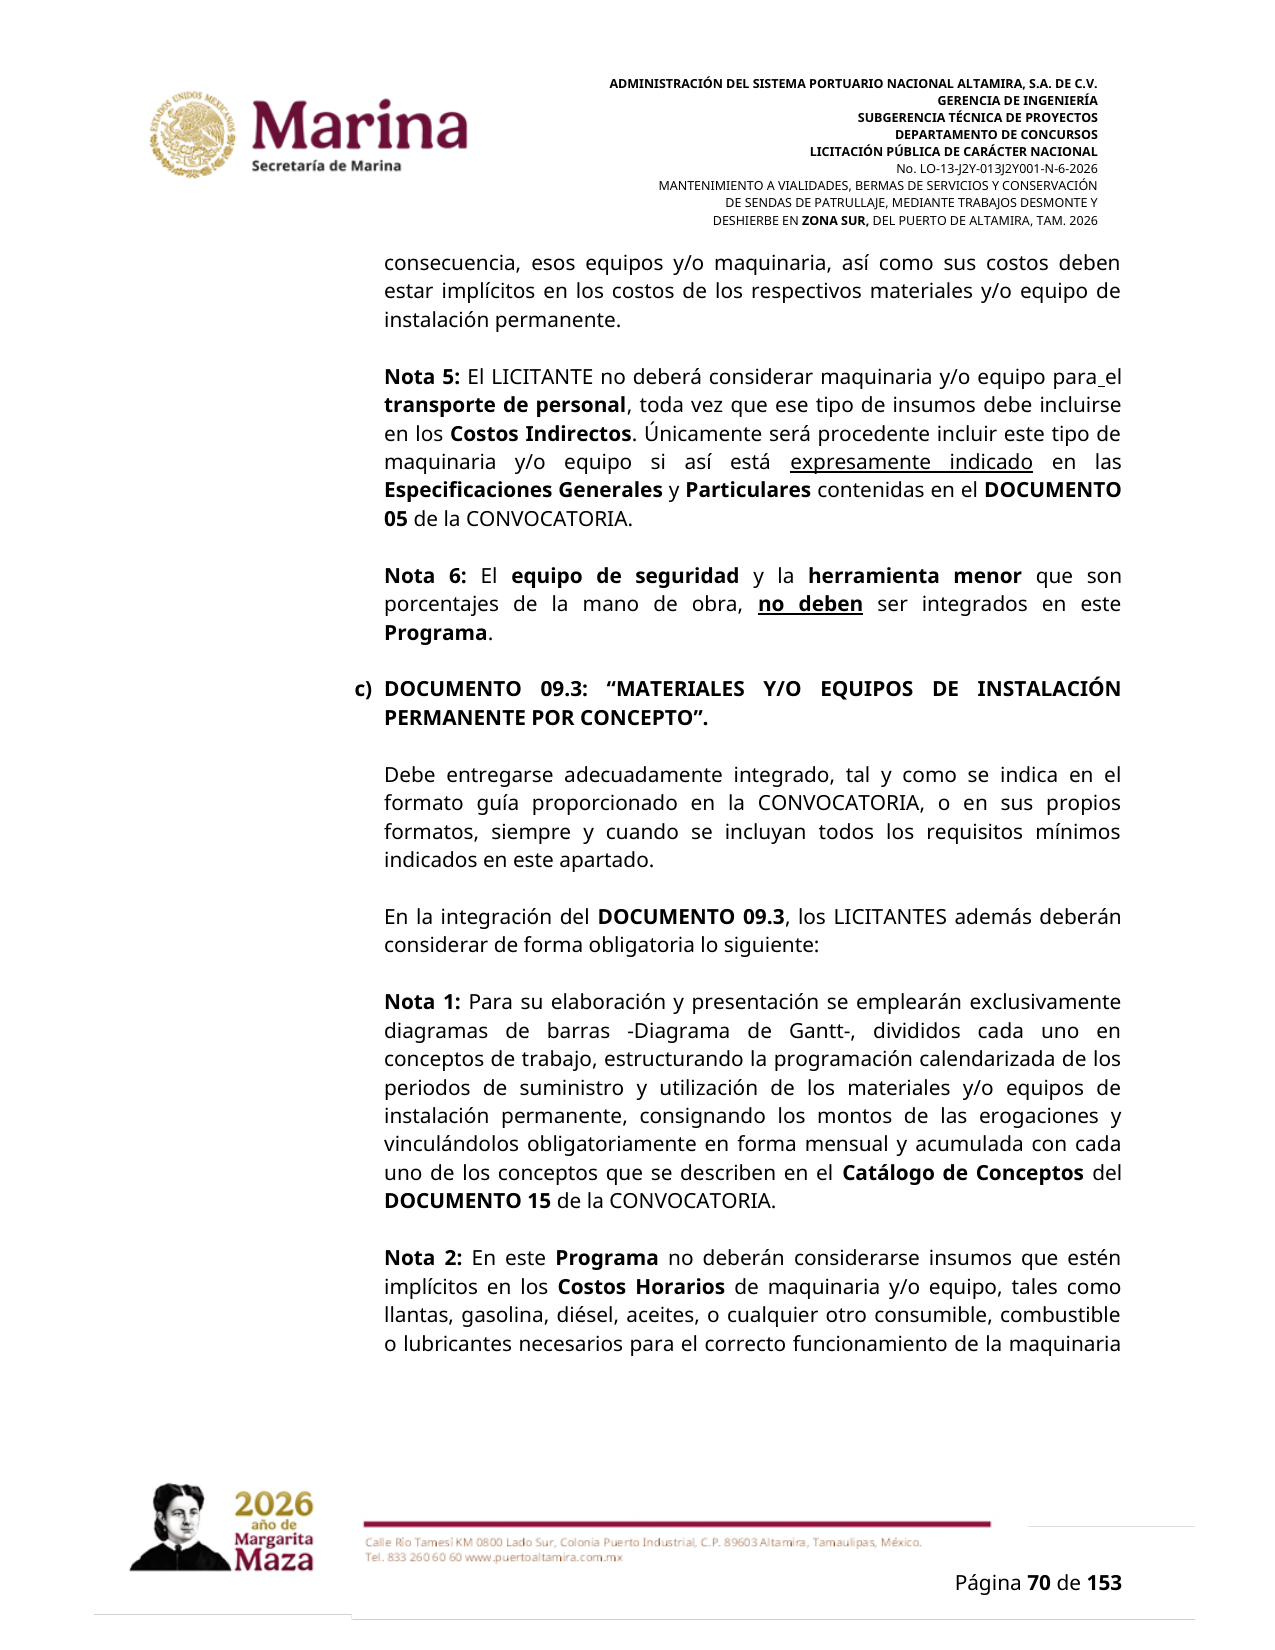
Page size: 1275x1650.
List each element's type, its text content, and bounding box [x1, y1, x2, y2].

picture [102, 56, 515, 208]
picture [93, 1452, 1195, 1621]
text En la integración del DOCUMENTO 09.3, los LICITANTES además deberán considerar de forma obligatoria lo siguiente: [384, 902, 1122, 959]
text Nota 5: El LICITANTE no deberá considerar maquinaria y/o equipo para el transporte de personal, toda vez que ese tipo de insumos debe incluirse en los Costos Indirectos. Únicamente será procedente incluir este tipo de maquinaria y/o equipo si así está expresamente indicado en las Especificaciones Generales y Particulares contenidas en el DOCUMENTO 05 de la CONVOCATORIA. [384, 362, 1122, 532]
list Debe entregarse adecuadamente integrado, tal y como se indica en el formato guía proporcionado en la CONVOCATORIA, o en sus propios formatos, siempre y cuando se incluyan todos los requisitos mínimos indicados en este apartado. [384, 760, 1122, 874]
list DOCUMENTO 09.3: “MATERIALES Y/O EQUIPOS DE INSTALACIÓN PERMANENTE POR CONCEPTO”. [354, 674, 1122, 731]
list Nota 1: Para su elaboración y presentación se emplearán exclusivamente diagramas de barras -Diagrama de Gantt-, divididos cada uno en conceptos de trabajo, estructurando la programación calendarizada de los periodos de suministro y utilización de los materiales y/o equipos de instalación permanente, consignando los montos de las erogaciones y vinculándolos obligatoriamente en forma mensual y acumulada con cada uno de los conceptos que se describen en el Catálogo de Conceptos del DOCUMENTO 15 de la CONVOCATORIA. [384, 987, 1122, 1215]
list Nota 6: El equipo de seguridad y la herramienta menor que son porcentajes de la mano de obra, no deben ser integrados en este Programa. [384, 561, 1122, 646]
